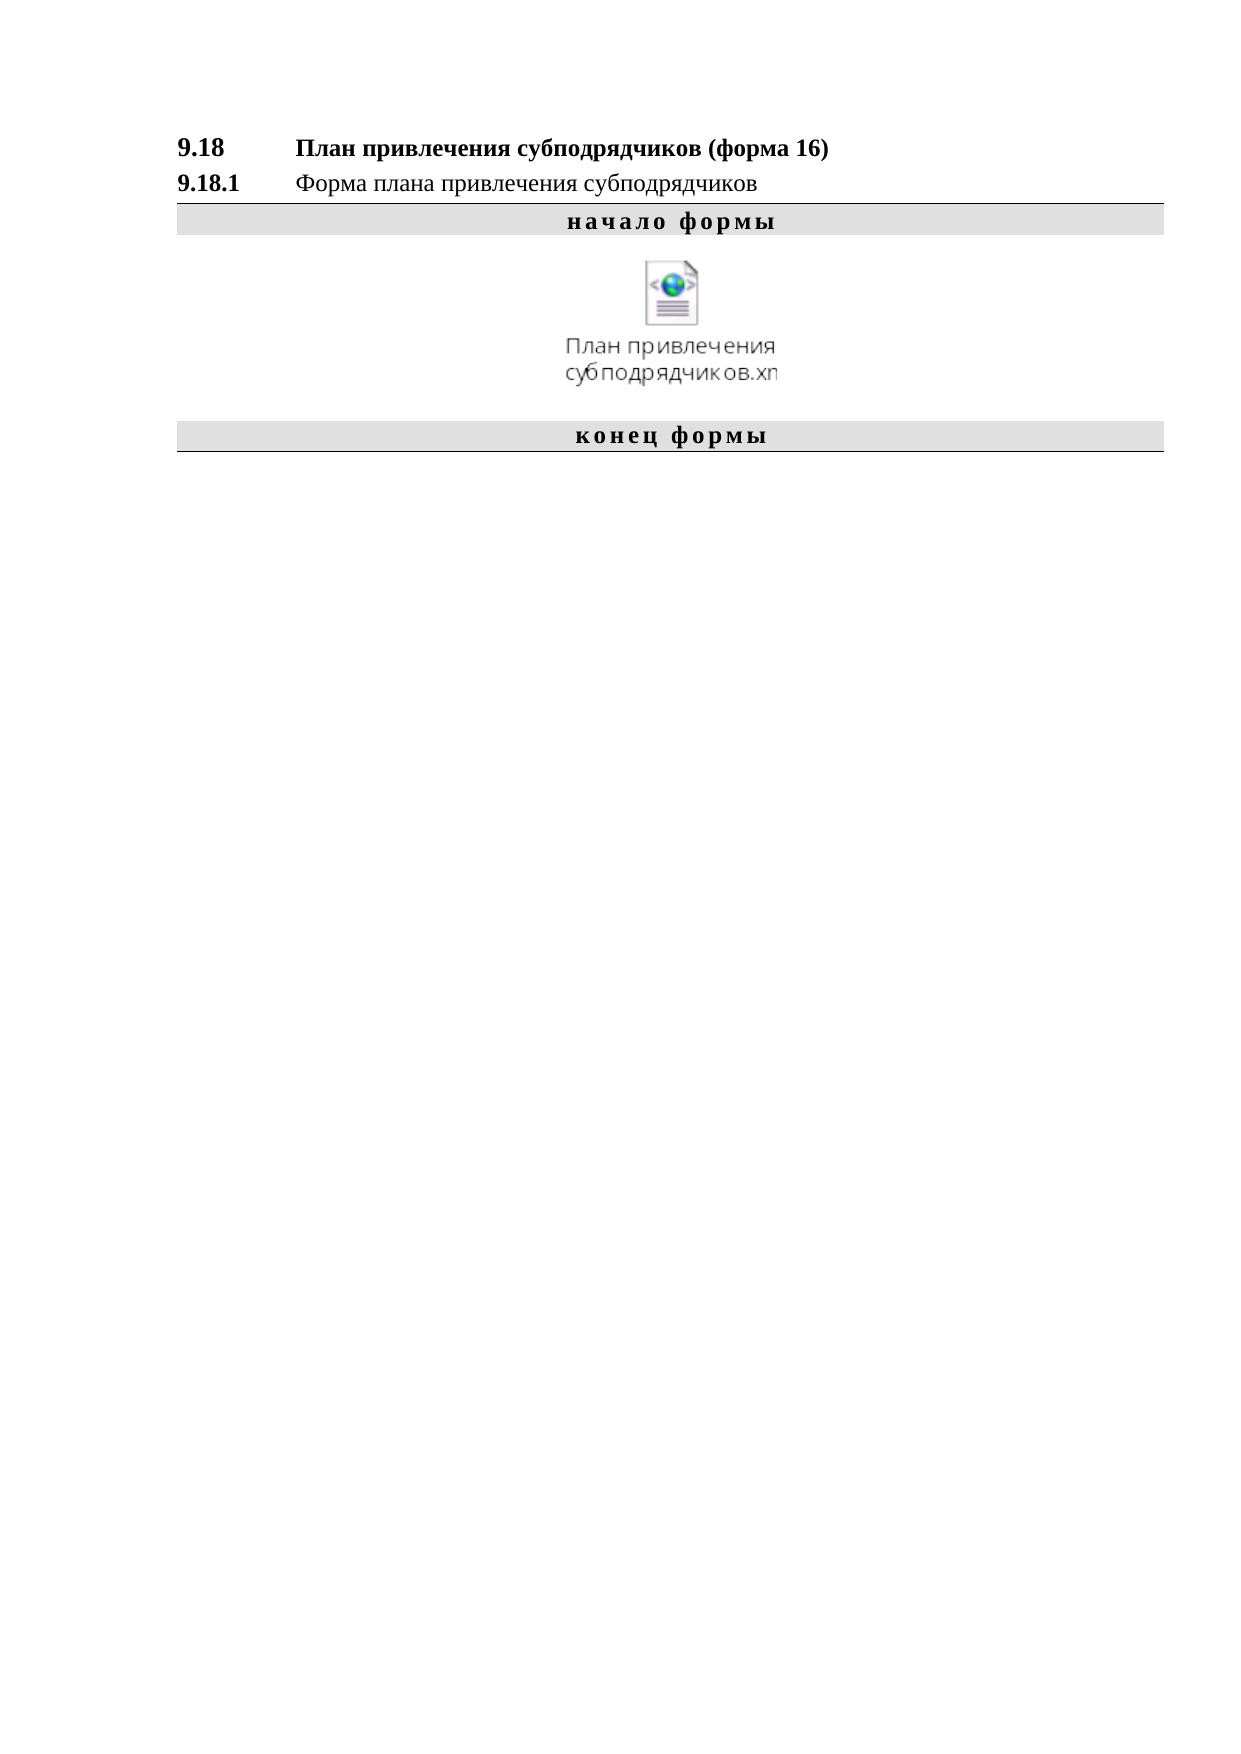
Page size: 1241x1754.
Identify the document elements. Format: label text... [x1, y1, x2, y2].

text начало формы [177, 204, 1164, 235]
list Форма плана привлечения субподрядчиков [177, 168, 1167, 197]
list План привлечения субподрядчиков (форма 16) [177, 131, 1167, 162]
text конец формы [177, 421, 1164, 451]
